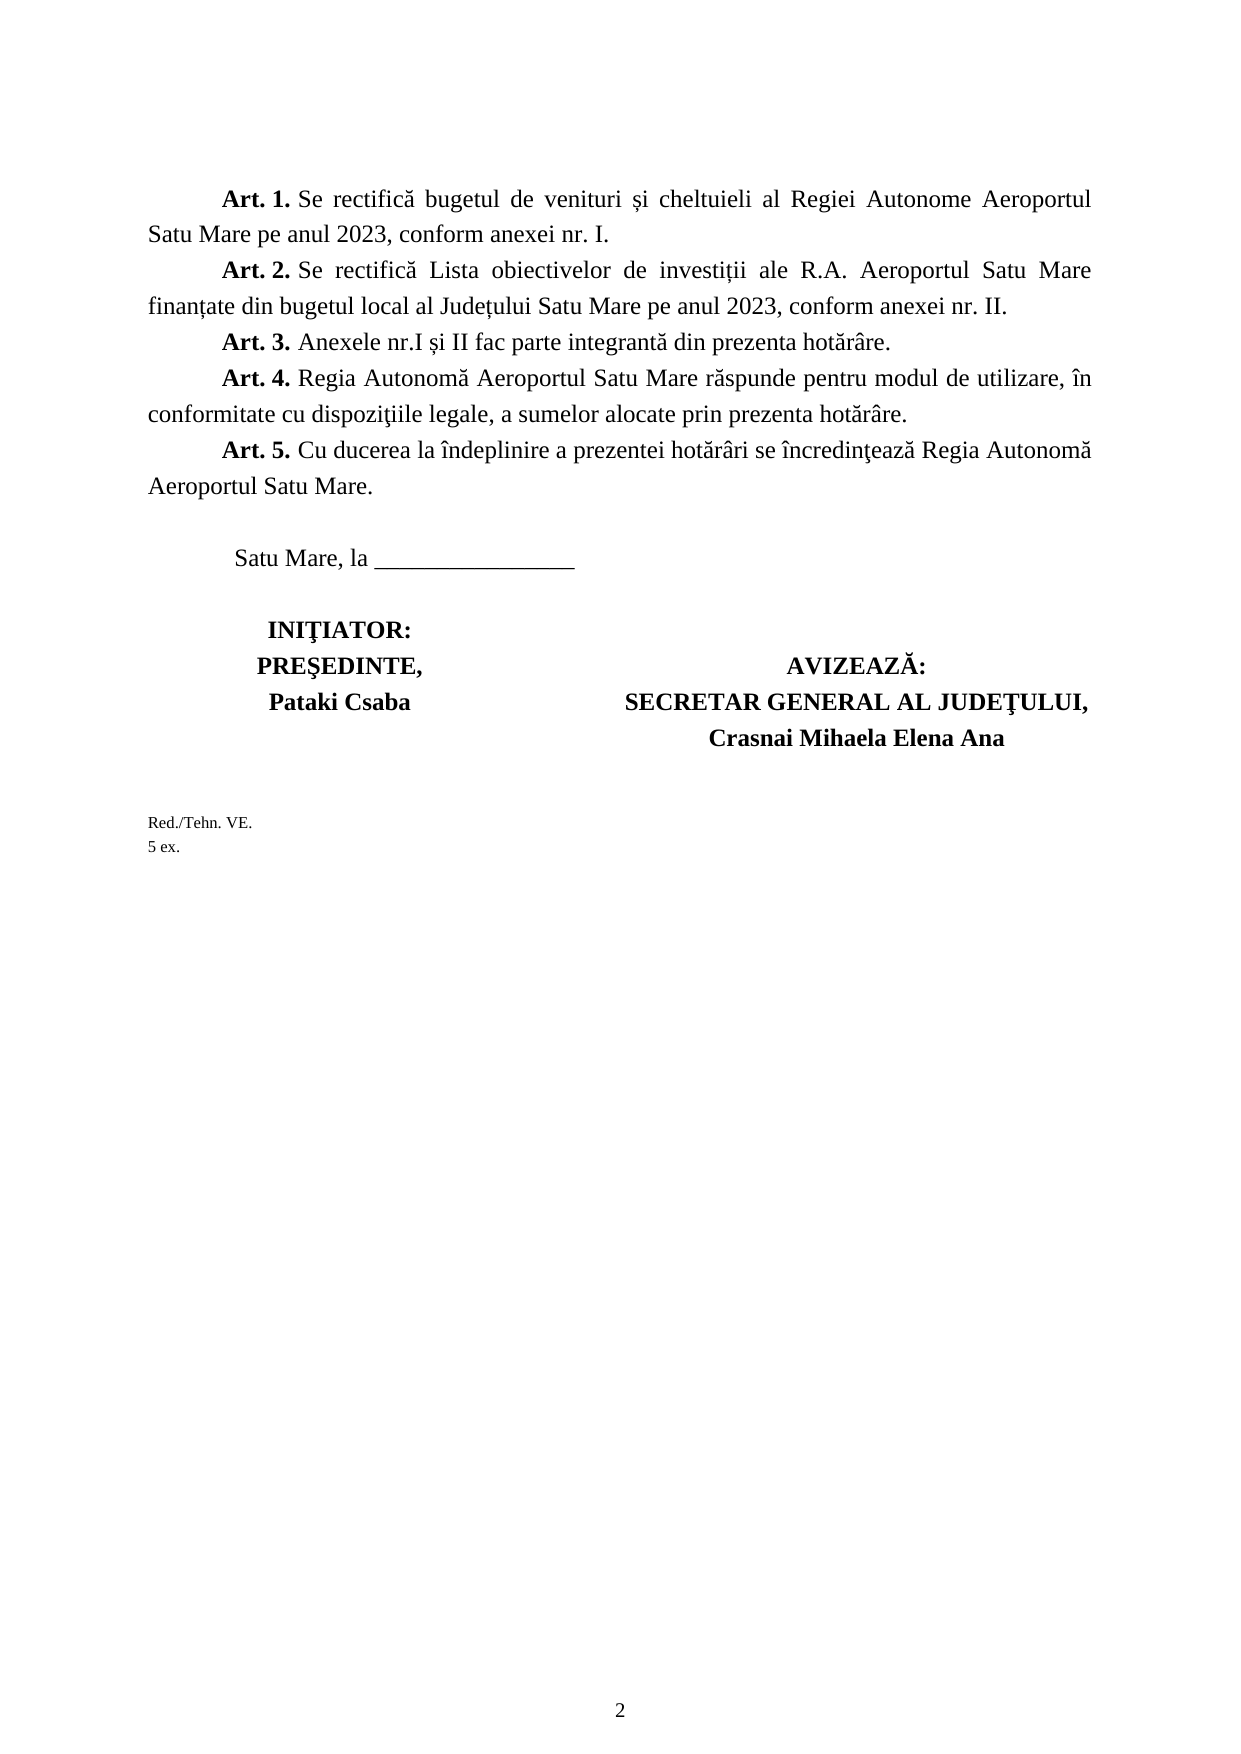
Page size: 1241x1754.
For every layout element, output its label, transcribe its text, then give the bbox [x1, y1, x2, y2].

text 5 ex. [148, 837, 1092, 856]
list Regia Autonomă Aeroportul Satu Mare răspunde pentru modul de utilizare, în conformitate cu dispoziţiile legale, a sumelor alocate prin prezenta hotărâre. [148, 363, 1092, 428]
list Se rectifică Lista obiectivelor de investiții ale R.A. Aeroportul Satu Mare finanțate din bugetul local al Județului Satu Mare pe anul 2023, conform anexei nr. II. [148, 256, 1092, 320]
list Se rectifică bugetul de venituri și cheltuieli al Regiei Autonome Aeroportul Satu Mare pe anul 2023, conform anexei nr. I. [148, 184, 1092, 248]
text Pataki Csaba SECRETAR GENERAL AL JUDEŢULUI, [148, 687, 1092, 716]
subtitle Satu Mare, la ________________ [148, 543, 1092, 572]
text Crasnai Mihaela Elena Ana [148, 723, 1092, 751]
text INIŢIATOR: [148, 615, 1092, 644]
text Red./Tehn. VE. [148, 813, 1092, 832]
list Anexele nr.I și II fac parte integrantă din prezenta hotărâre. [148, 327, 1092, 356]
text PREŞEDINTE, AVIZEAZĂ: [148, 651, 1092, 679]
list Cu ducerea la îndeplinire a prezentei hotărâri se încredinţează Regia Autonomă Aeroportul Satu Mare. [148, 435, 1092, 500]
